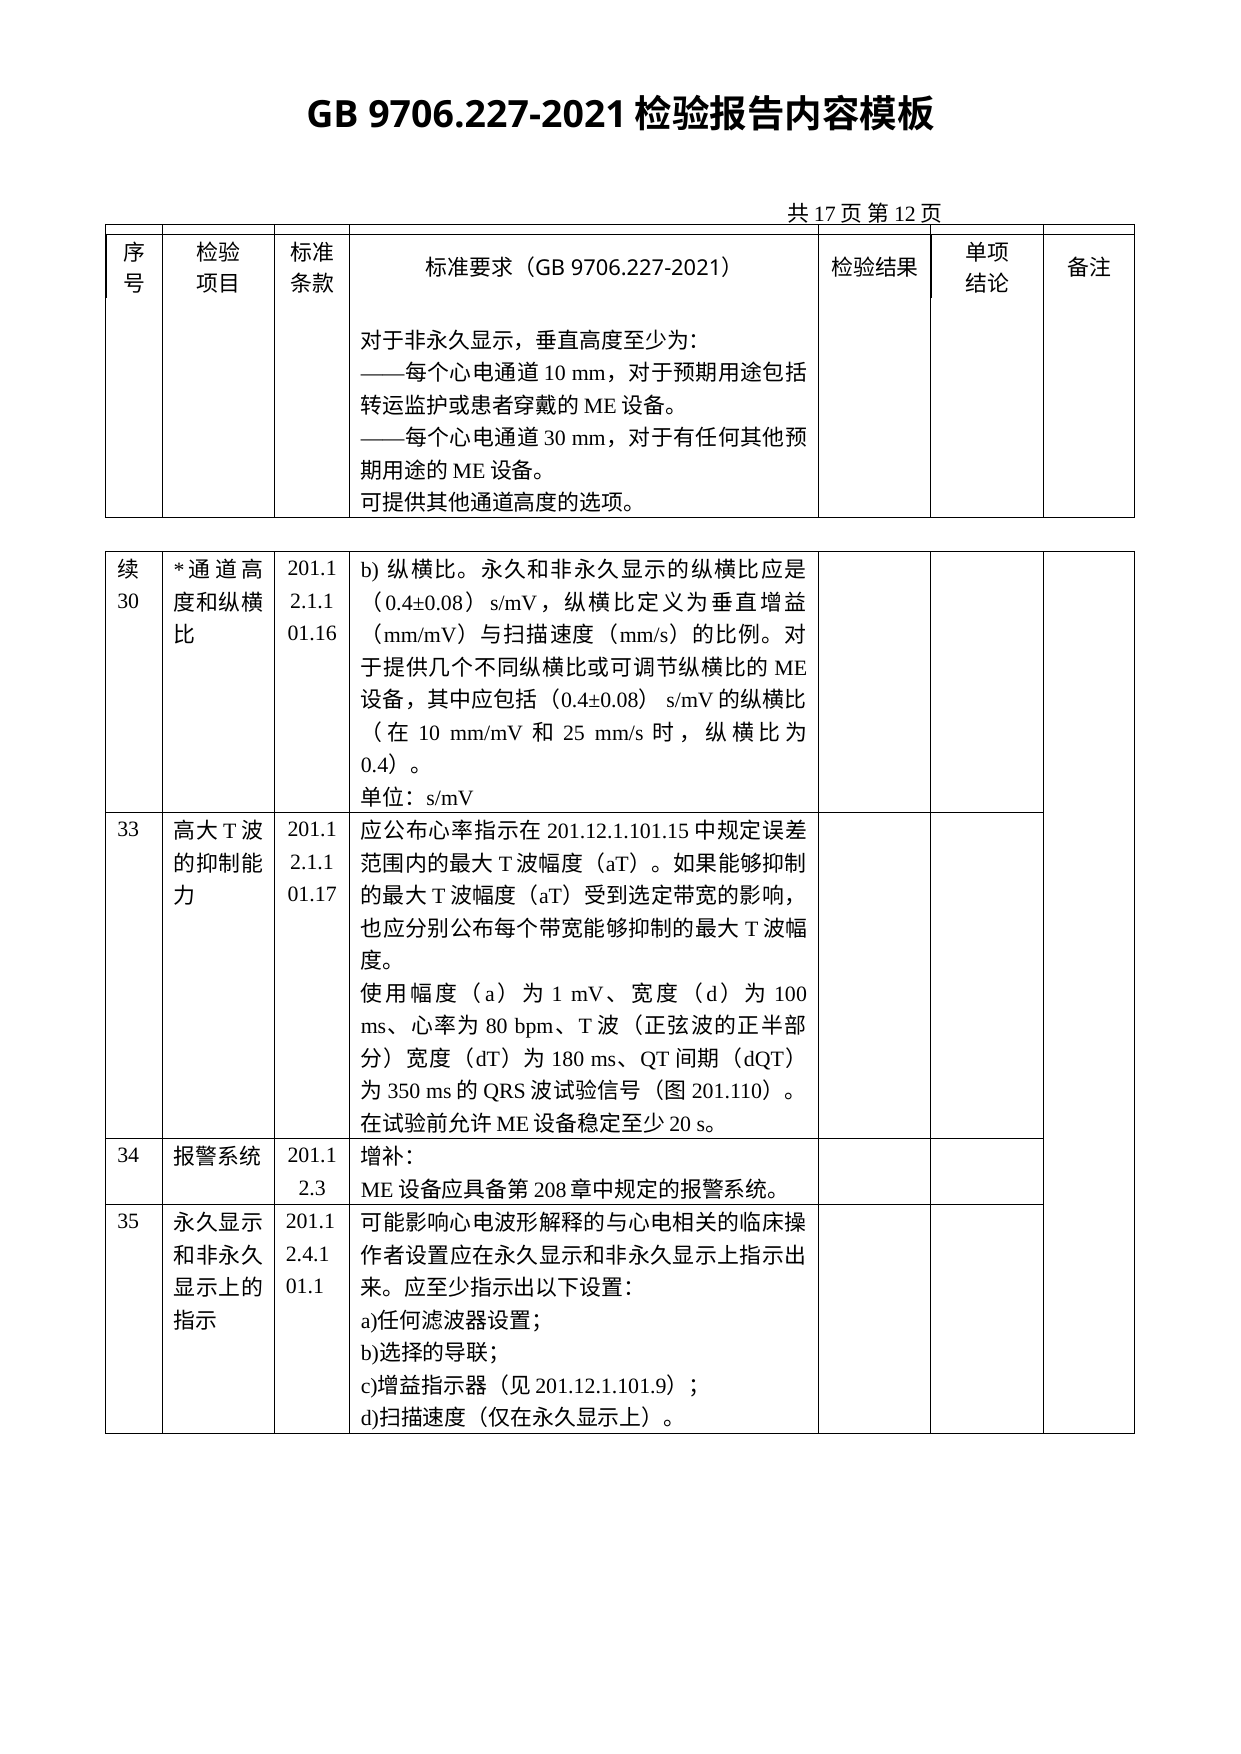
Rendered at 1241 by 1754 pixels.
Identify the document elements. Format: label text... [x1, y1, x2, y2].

table_header 201.12.1.101.16 [275, 552, 349, 812]
table_cell *通道高度和纵横比 [163, 235, 274, 517]
table_cell [106, 235, 162, 517]
table_cell [819, 1139, 930, 1204]
table_cell 报警系统 [163, 1139, 274, 1204]
table_cell [931, 1139, 1043, 1204]
table_cell [931, 235, 1043, 517]
table_header 续30 [106, 552, 162, 812]
table_cell 201.12.1.101.17 [275, 813, 349, 1138]
table_header [931, 552, 1043, 812]
table_cell 应公布心率指示在201.12.1.101.15中规定误差范围内的最大T波幅度（aT）。如果能够抑制的最大T波幅度（aT）受到选定带宽的影响，也应分别公布每个带宽能够抑制的最大T波幅度。 使用幅度（a）为1 mV、宽度（d）为100 ms、心率为80 bpm、T波（正弦波的正半部分）宽度（dT）为180 ms、QT间期（dQT）为350 ms的QRS波试验信号（图201.110）。在试验前允许ME设备稳定至少20 s。 [350, 813, 818, 1138]
table_cell 对于非永久显示，垂直高度至少为： ——每个心电通道10 mm，对于预期用途包括转运监护或患者穿戴的ME设备。 ——每个心电通道30 mm，对于有任何其他预期用途的ME设备。 可提供其他通道高度的选项。 [350, 235, 818, 517]
table_header [1044, 552, 1134, 1432]
table_cell [819, 235, 930, 517]
table_cell [931, 1205, 1043, 1432]
table_cell [931, 225, 1043, 234]
table_header [819, 552, 930, 812]
table_cell [106, 225, 162, 234]
table_cell [819, 813, 930, 1138]
table_cell 可能影响心电波形解释的与心电相关的临床操作者设置应在永久显示和非永久显示上指示出来。应至少指示出以下设置： a)任何滤波器设置； b)选择的导联； c)增益指示器（见201.12.1.101.9）； d)扫描速度（仅在永久显示上）。 [350, 1205, 818, 1432]
table_cell [106, 1205, 162, 1432]
table_cell 201.12.1.101.16 [275, 235, 349, 517]
table_cell 高大T波的抑制能力 [163, 813, 274, 1138]
table_cell [106, 813, 162, 1138]
table_cell [819, 1205, 930, 1432]
table_cell 201.12.3 [275, 1139, 349, 1204]
table_cell 永久显示和非永久显示上的指示 [163, 1205, 274, 1432]
table_cell [819, 225, 930, 234]
table_cell 增补： ME设备应具备第208章中规定的报警系统。 [350, 1139, 818, 1204]
table_cell [106, 1139, 162, 1204]
table_header b) 纵横比。永久和非永久显示的纵横比应是（0.4±0.08）s/mV，纵横比定义为垂直增益（mm/mV）与扫描速度（mm/s）的比例。对于提供几个不同纵横比或可调节纵横比的ME设备，其中应包括（0.4±0.08） s/mV的纵横比（在10 mm/mV和25 mm/s时，纵横比为0.4）。 单位：s/mV [350, 552, 818, 812]
table_cell [931, 813, 1043, 1138]
table_cell 201.12.4.101.1 [275, 1205, 349, 1432]
table_header *通道高度和纵横比 [163, 552, 274, 812]
